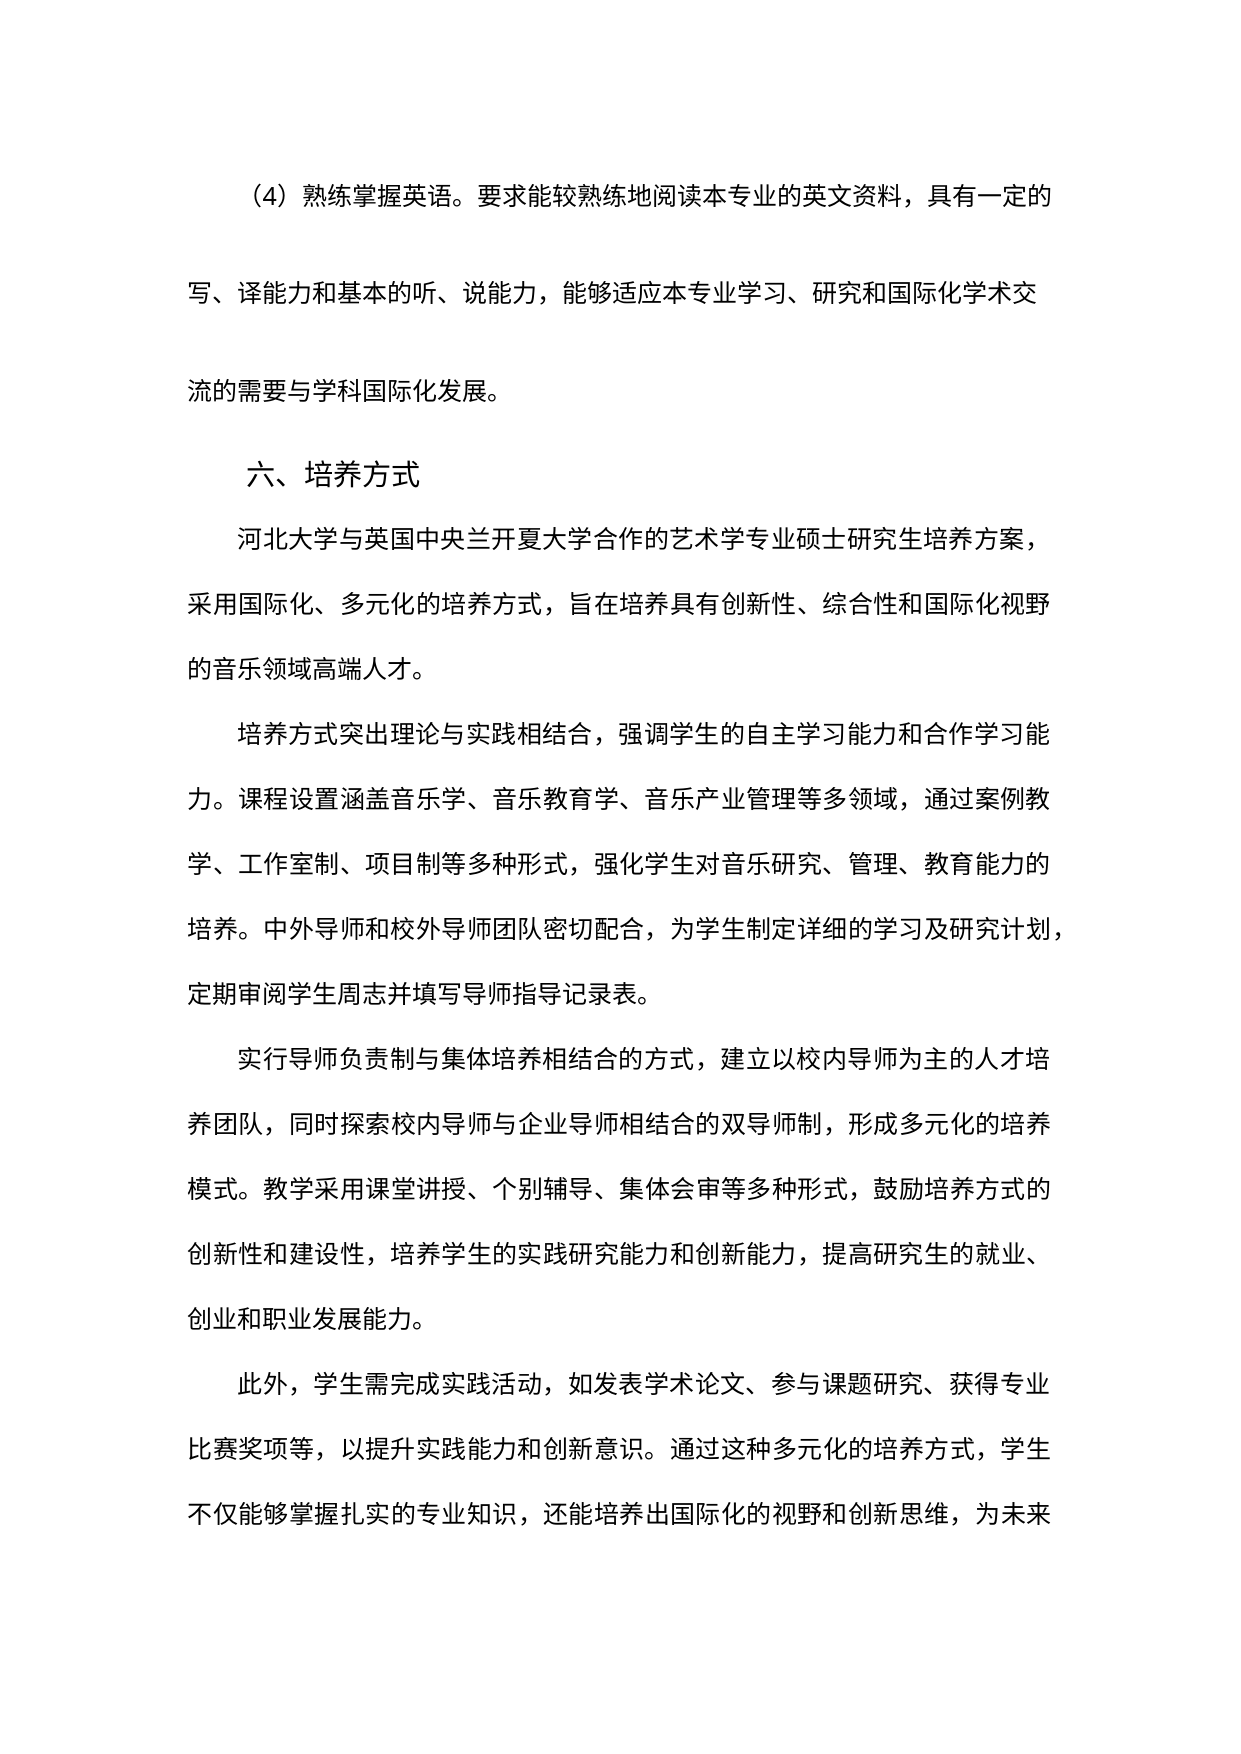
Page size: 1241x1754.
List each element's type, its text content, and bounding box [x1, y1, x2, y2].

text （4）熟练掌握英语。要求能较熟练地阅读本专业的英文资料，具有一定的写、译能力和基本的听、说能力，能够适应本专业学习、研究和国际化学术交流的需要与学科国际化发展。 [187, 162, 1053, 422]
text 河北大学与英国中央兰开夏大学合作的艺术学专业硕士研究生培养方案，采用国际化、多元化的培养方式，旨在培养具有创新性、综合性和国际化视野的音乐领域高端人才。 [187, 505, 1053, 700]
text 实行导师负责制与集体培养相结合的方式，建立以校内导师为主的人才培养团队，同时探索校内导师与企业导师相结合的双导师制，形成多元化的培养模式。教学采用课堂讲授、个别辅导、集体会审等多种形式，鼓励培养方式的创新性和建设性，培养学生的实践研究能力和创新能力，提高研究生的就业、创业和职业发展能力。 [187, 1025, 1053, 1350]
text 六、培养方式 [187, 440, 1053, 505]
text 培养方式突出理论与实践相结合，强调学生的自主学习能力和合作学习能力。课程设置涵盖音乐学、音乐教育学、音乐产业管理等多领域，通过案例教学、工作室制、项目制等多种形式，强化学生对音乐研究、管理、教育能力的培养。中外导师和校外导师团队密切配合，为学生制定详细的学习及研究计划，定期审阅学生周志并填写导师指导记录表。 [187, 700, 1053, 1025]
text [187, 1350, 1053, 1545]
